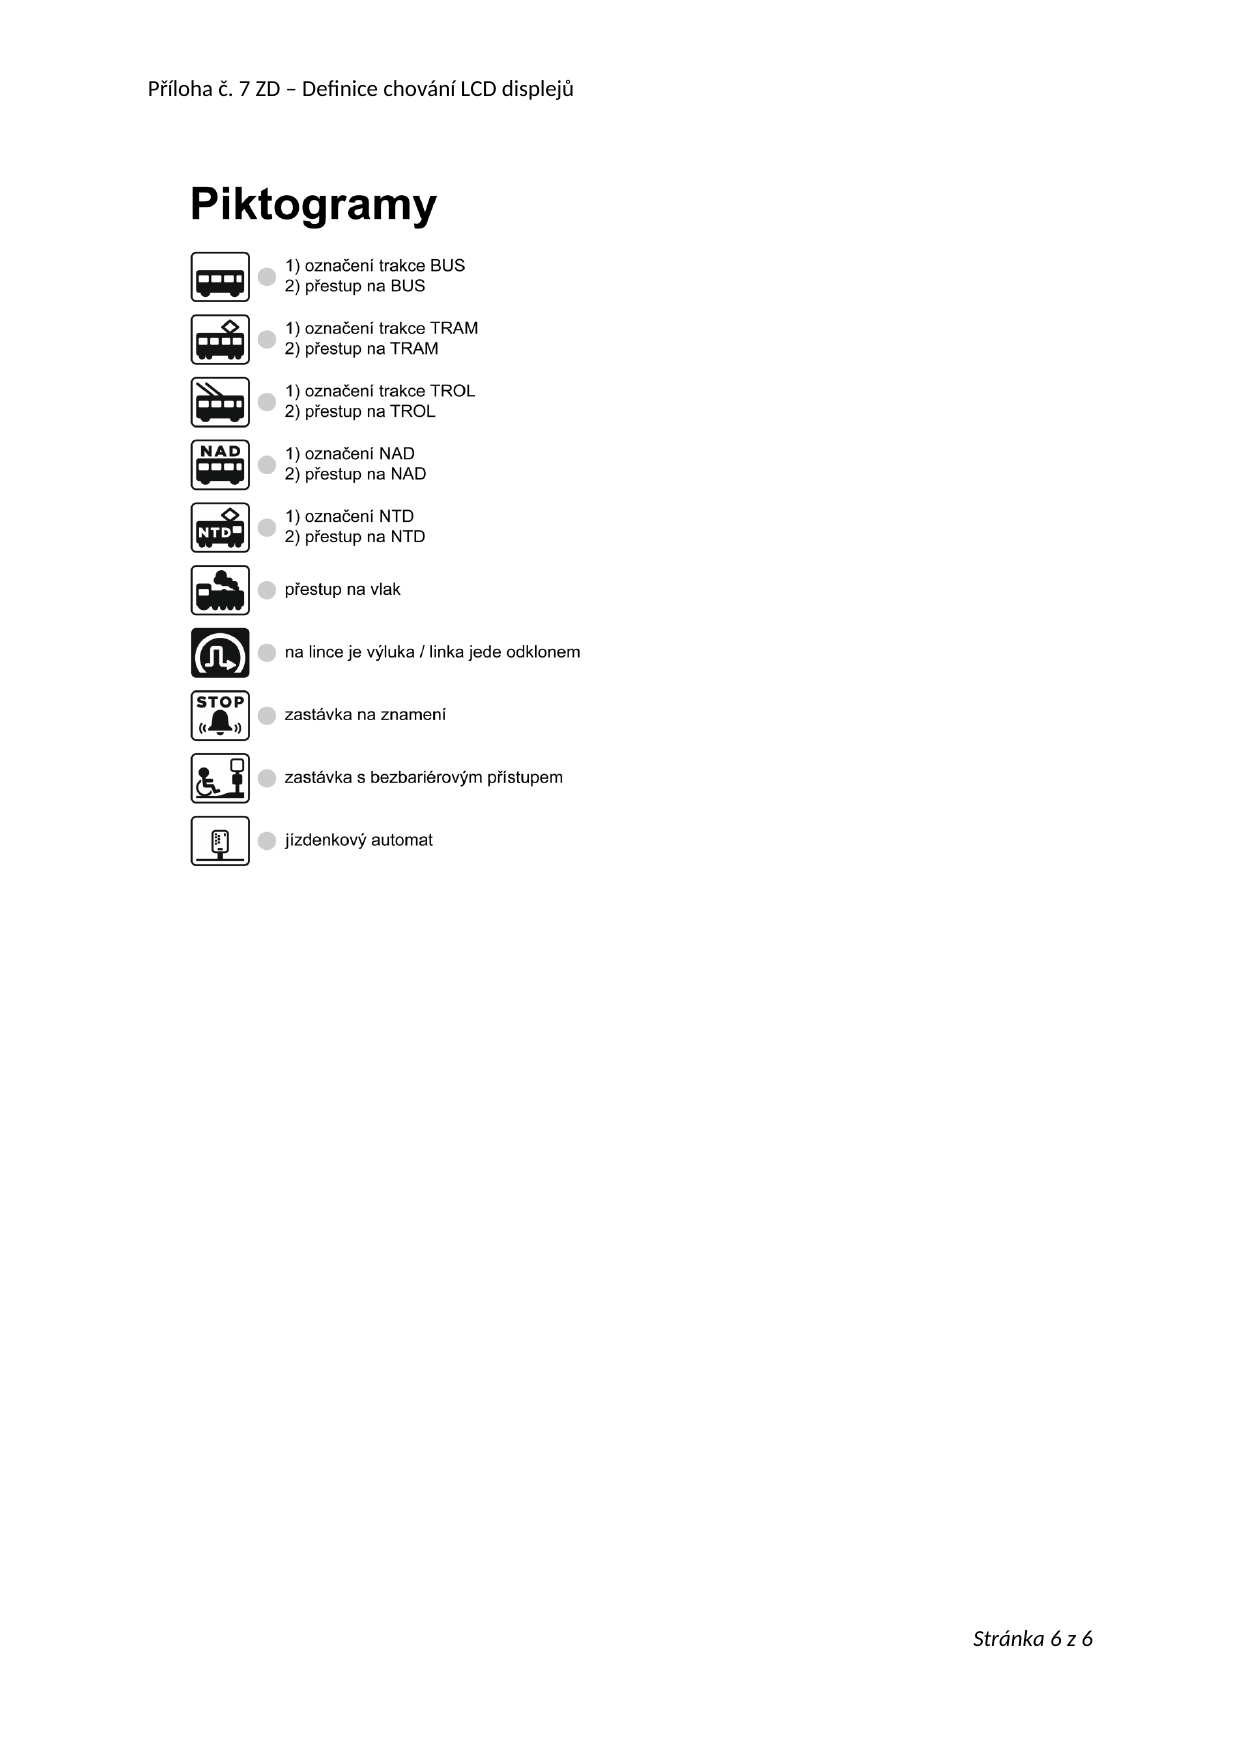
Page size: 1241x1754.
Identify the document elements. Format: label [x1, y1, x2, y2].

picture [147, 147, 622, 898]
